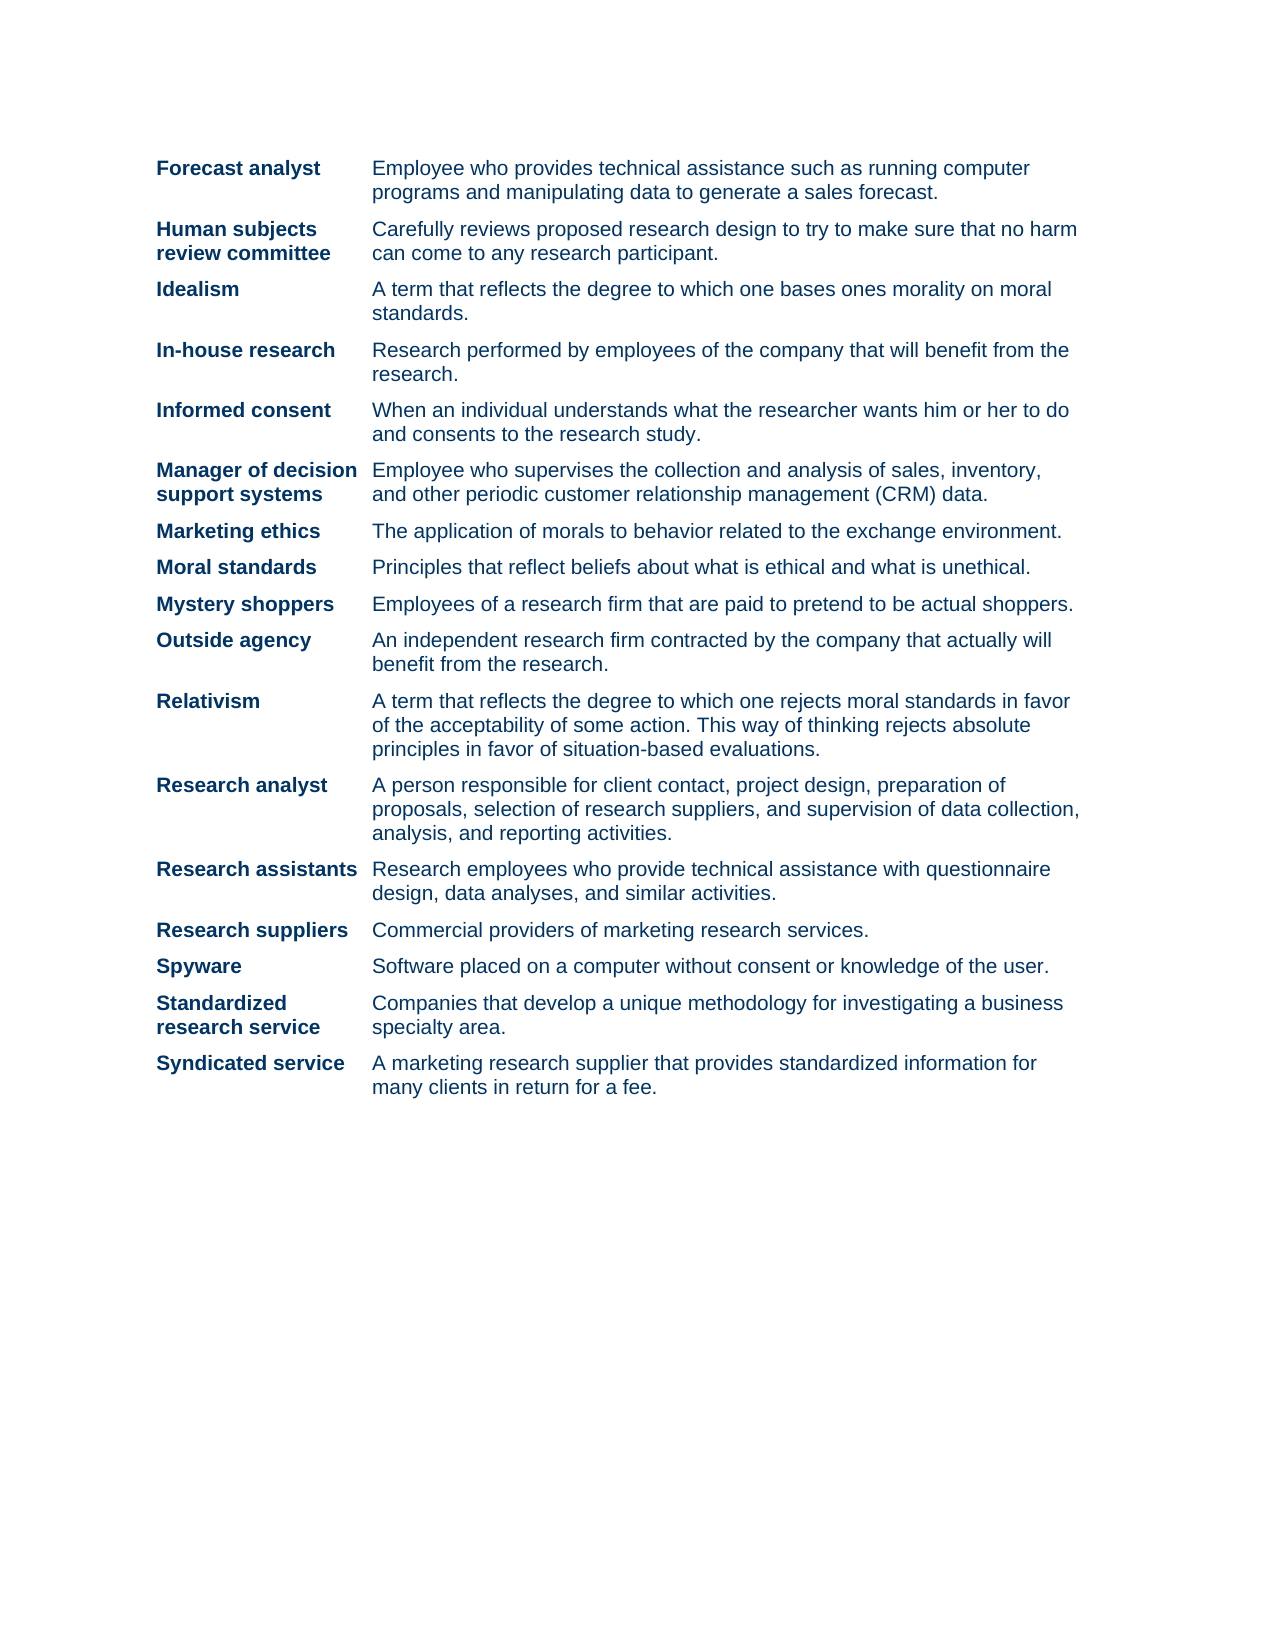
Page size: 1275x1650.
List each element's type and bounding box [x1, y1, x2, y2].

table_cell [150, 150, 1087, 1106]
